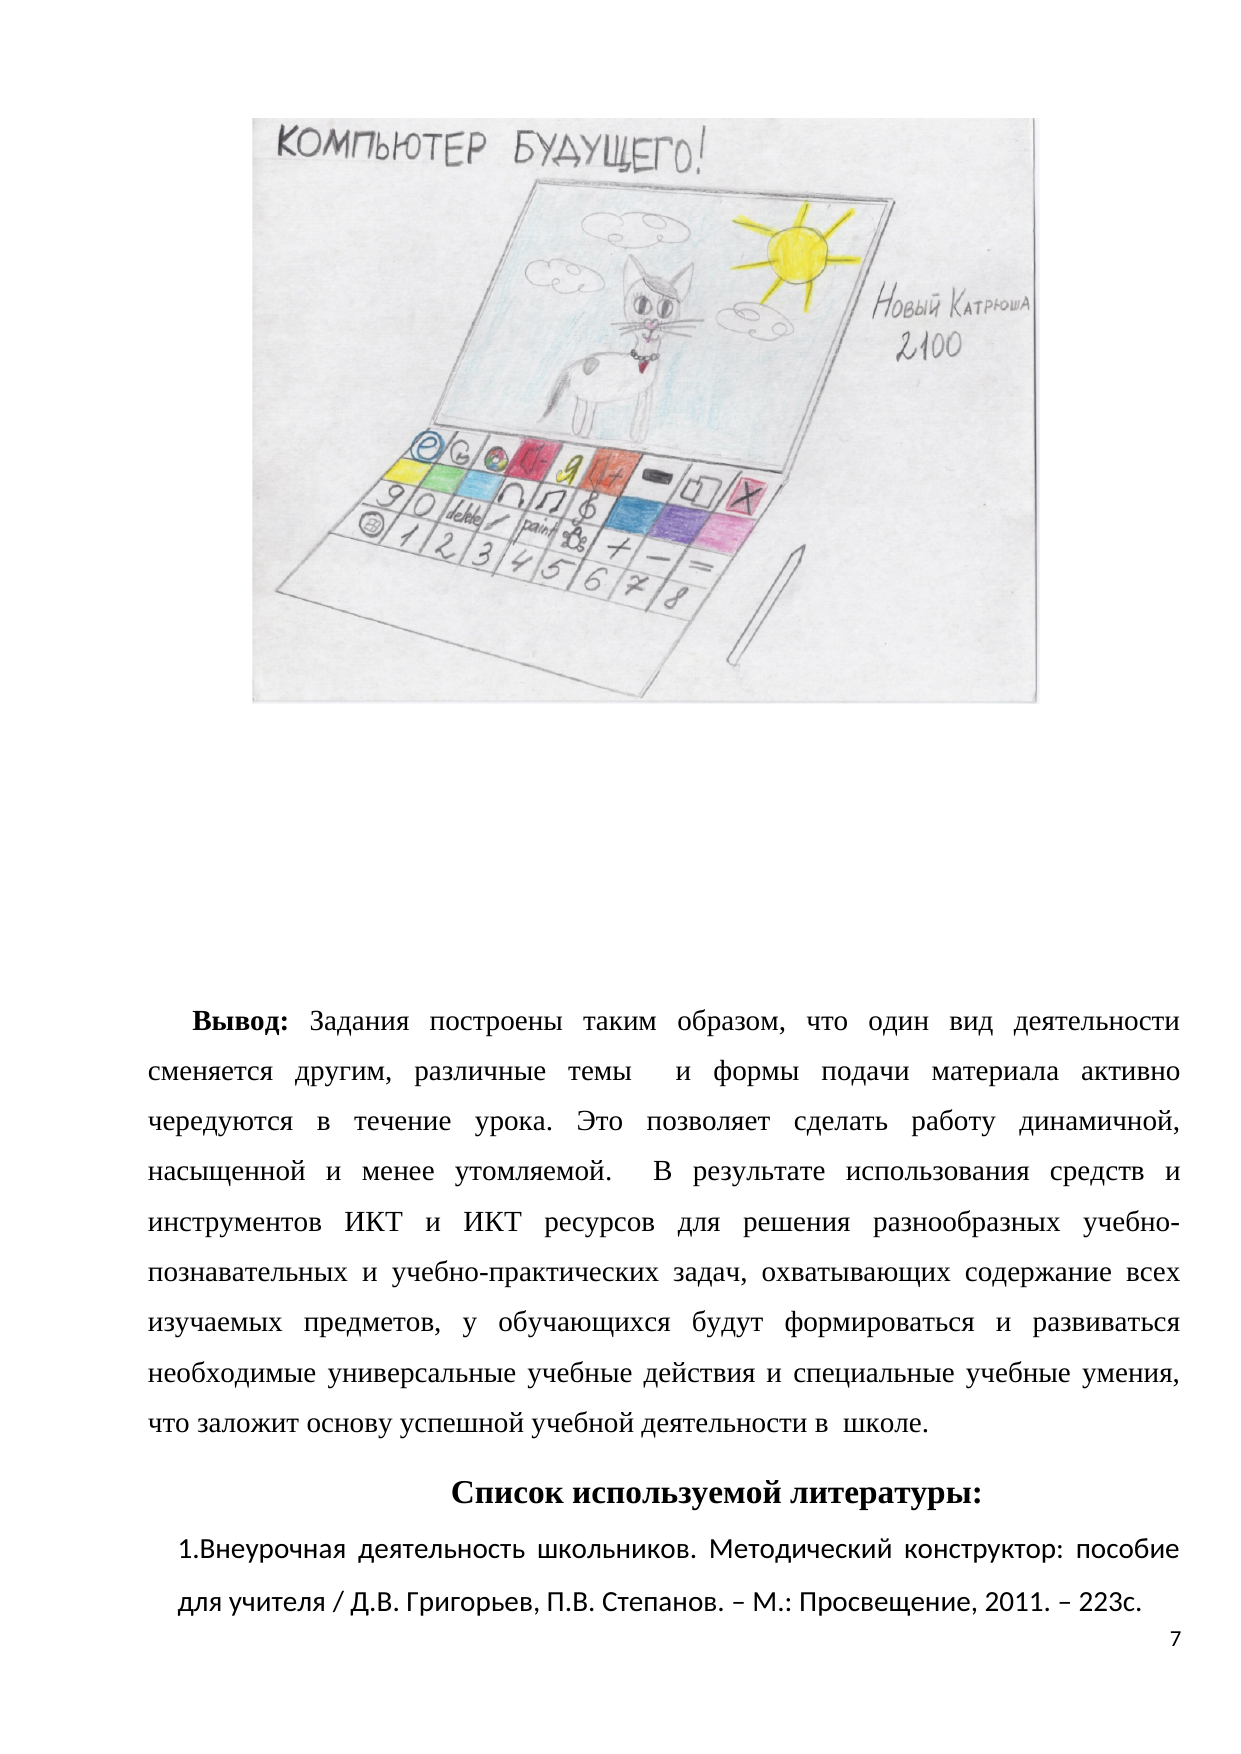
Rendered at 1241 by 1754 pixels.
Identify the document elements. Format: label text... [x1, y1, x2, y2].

text Список используемой литературы: [252, 1472, 1181, 1510]
picture [252, 118, 1040, 704]
text 1.Внеурочная деятельность школьников. Методический конструктор: пособие для учителя / Д.В. Григорьев, П.В. Степанов. – М.: Просвещение, 2011. – 223с. [177, 1566, 1181, 1619]
text Вывод: Задания построены таким образом, что один вид деятельности сменяется другим, различные темы и формы подачи материала активно чередуются в течение урока. Это позволяет сделать работу динамичной, насыщенной и менее утомляемой. В результате использования средств и инструментов ИКТ и ИКТ ресурсов для решения разнообразных учебно-познавательных и учебно-практических задач, охватывающих содержание всех изучаемых предметов, у обучающихся будут формироваться и развиваться необходимые универсальные учебные действия и специальные учебные умения, что заложит основу успешной учебной деятельности в школе. [148, 1003, 1181, 1439]
